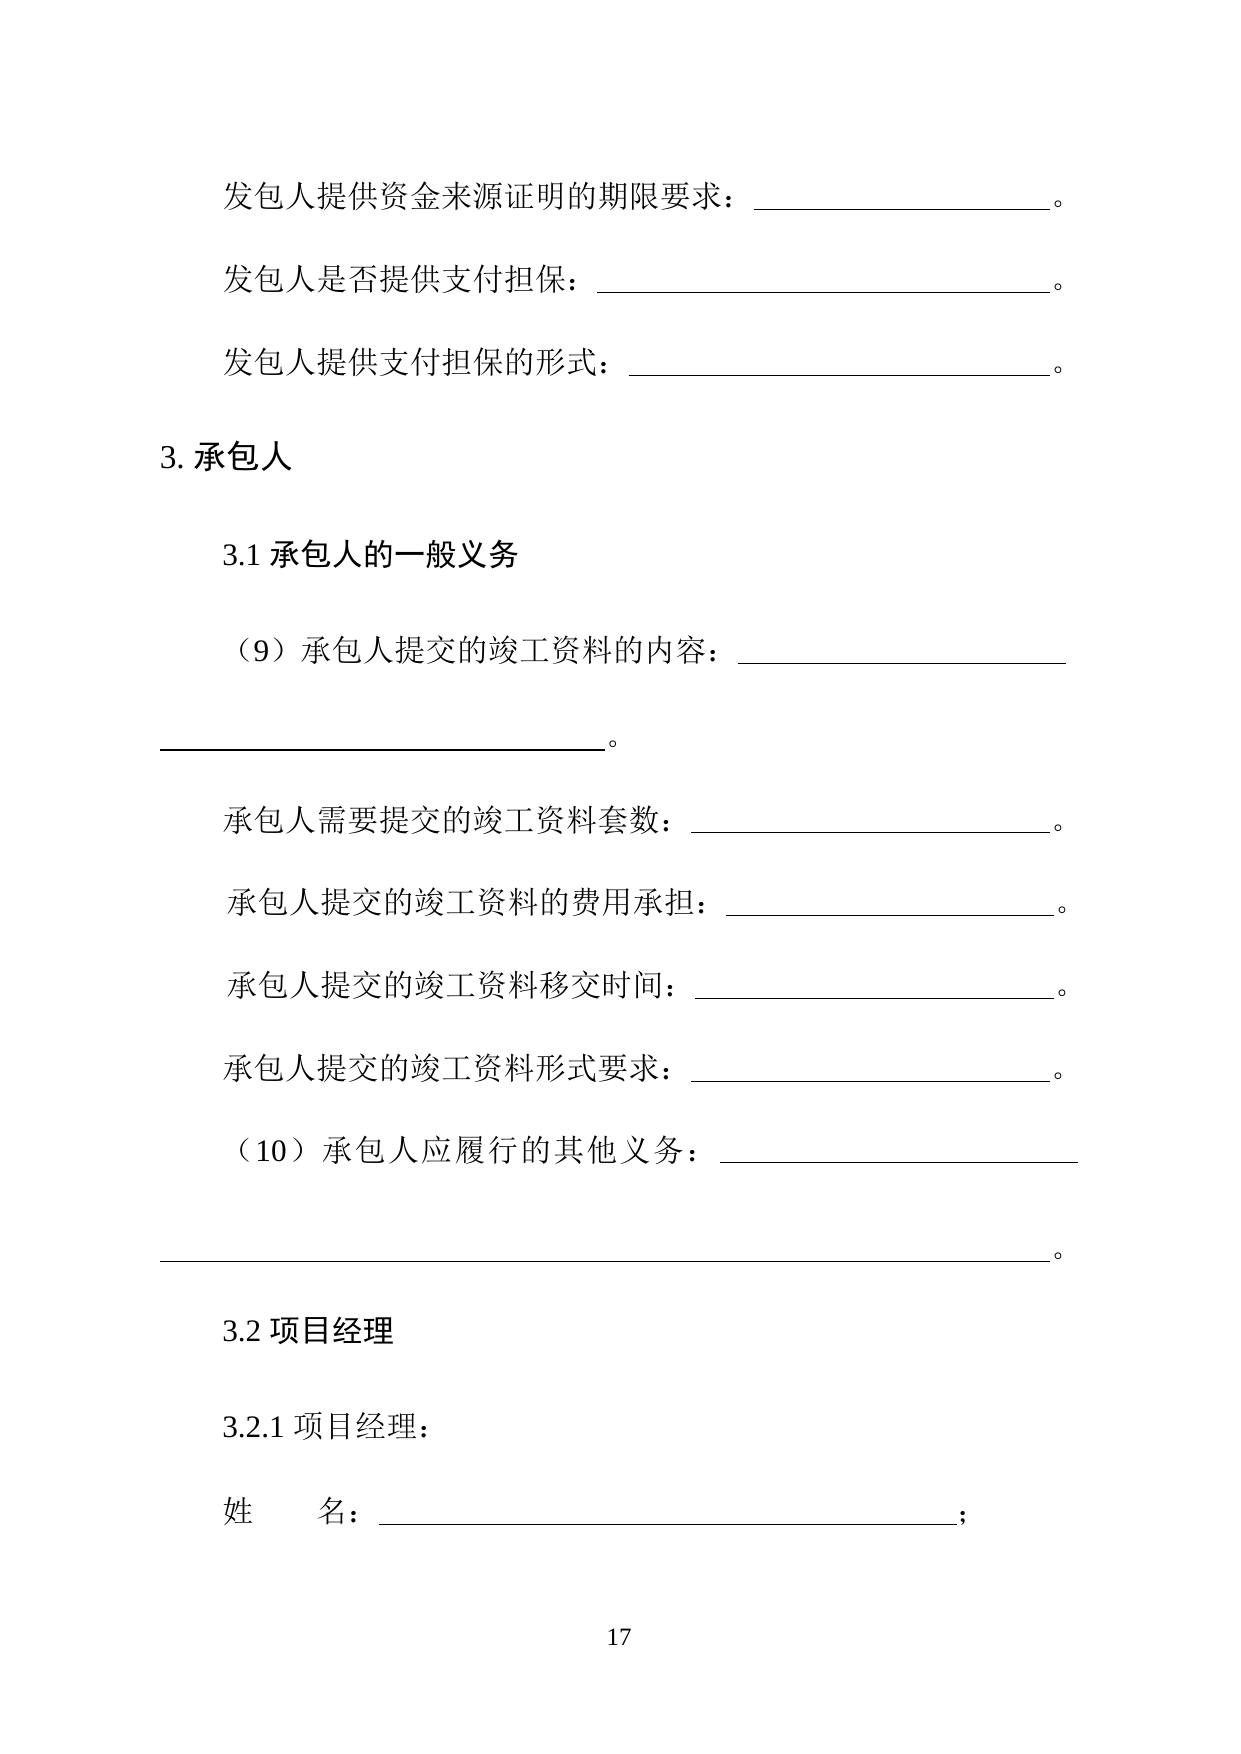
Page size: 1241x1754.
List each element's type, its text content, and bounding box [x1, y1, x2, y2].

text 3.1 承包人的一般义务 [159, 521, 1078, 586]
text 承包人提交的竣工资料移交时间： 。 [226, 951, 1078, 1016]
subtitle 3. 承包人 [159, 423, 1078, 488]
text （10）承包人应履行的其他义务：   。 [159, 1116, 1078, 1279]
text 承包人提交的竣工资料的费用承担： 。 [226, 868, 1078, 933]
text 承包人需要提交的竣工资料套数： 。 [159, 785, 1078, 850]
text 发包人提供资金来源证明的期限要求： 。 [159, 162, 1078, 227]
text 姓 名：   ； [159, 1477, 1078, 1542]
text 发包人是否提供支付担保：  。 [159, 245, 1078, 310]
text 3.2 项目经理 [159, 1297, 1078, 1362]
text 。 [159, 701, 1078, 766]
text （9）承包人提交的竣工资料的内容： [159, 617, 1078, 682]
text 承包人提交的竣工资料形式要求： 。 [159, 1033, 1078, 1098]
text 发包人提供支付担保的形式： 。 [159, 328, 1078, 393]
text 3.2.1 项目经理： [159, 1393, 1078, 1458]
